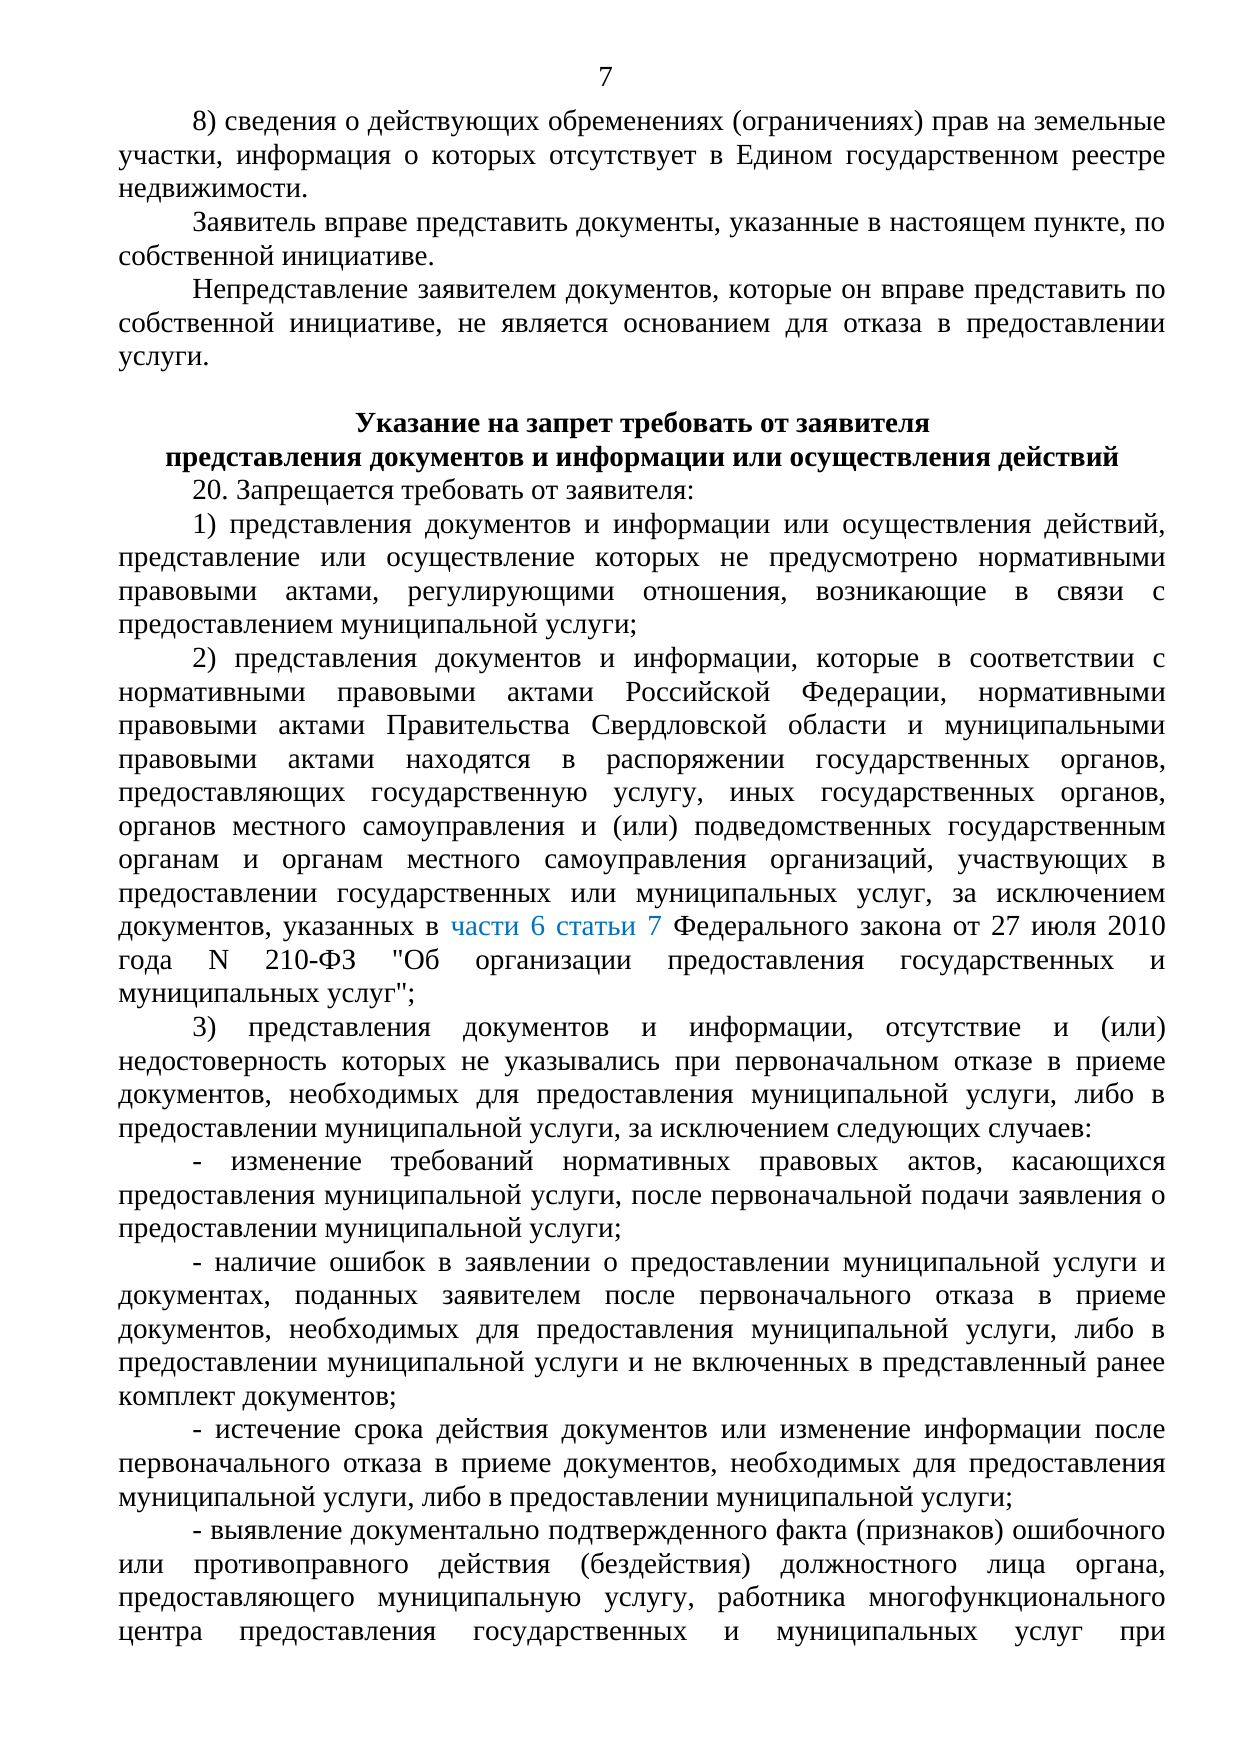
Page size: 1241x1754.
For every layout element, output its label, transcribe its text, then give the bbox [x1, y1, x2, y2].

text Указание на запрет требовать от заявителя [118, 405, 1167, 439]
text 20. Запрещается требовать от заявителя: [118, 472, 1167, 506]
text 8) сведения о действующих обременениях (ограничениях) прав на земельные участки, информация о которых отсутствует в Едином государственном реестре недвижимости. [118, 103, 1167, 204]
text представления документов и информации или осуществления действий [118, 439, 1167, 472]
text 3) представления документов и информации, отсутствие и (или) недостоверность которых не указывались при первоначальном отказе в приеме документов, необходимых для предоставления муниципальной услуги, либо в предоставлении муниципальной услуги, за исключением следующих случаев: [118, 1009, 1167, 1143]
text Непредставление заявителем документов, которые он вправе представить по собственной инициативе, не является основанием для отказа в предоставлении услуги. [118, 271, 1167, 372]
text - истечение срока действия документов или изменение информации после первоначального отказа в приеме документов, необходимых для предоставления муниципальной услуги, либо в предоставлении муниципальной услуги; [118, 1412, 1167, 1512]
text 2) представления документов и информации, которые в соответствии с нормативными правовыми актами Российской Федерации, нормативными правовыми актами Правительства Свердловской области и муниципальными правовыми актами находятся в распоряжении государственных органов, предоставляющих государственную услугу, иных государственных органов, органов местного самоуправления и (или) подведомственных государственным органам и органам местного самоуправления организаций, участвующих в предоставлении государственных или муниципальных услуг, за исключением документов, указанных в части 6 статьи 7 Федерального закона от 27 июля 2010 года N 210-ФЗ "Об организации предоставления государственных и муниципальных услуг"; [118, 640, 1167, 1009]
text - наличие ошибок в заявлении о предоставлении муниципальной услуги и документах, поданных заявителем после первоначального отказа в приеме документов, необходимых для предоставления муниципальной услуги, либо в предоставлении муниципальной услуги и не включенных в представленный ранее комплект документов; [118, 1244, 1167, 1412]
text 1) представления документов и информации или осуществления действий, представление или осуществление которых не предусмотрено нормативными правовыми актами, регулирующими отношения, возникающие в связи с предоставлением муниципальной услуги; [118, 506, 1167, 640]
text Заявитель вправе представить документы, указанные в настоящем пункте, по собственной инициативе. [118, 204, 1167, 271]
text - изменение требований нормативных правовых актов, касающихся предоставления муниципальной услуги, после первоначальной подачи заявления о предоставлении муниципальной услуги; [118, 1143, 1167, 1244]
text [118, 1512, 1167, 1646]
